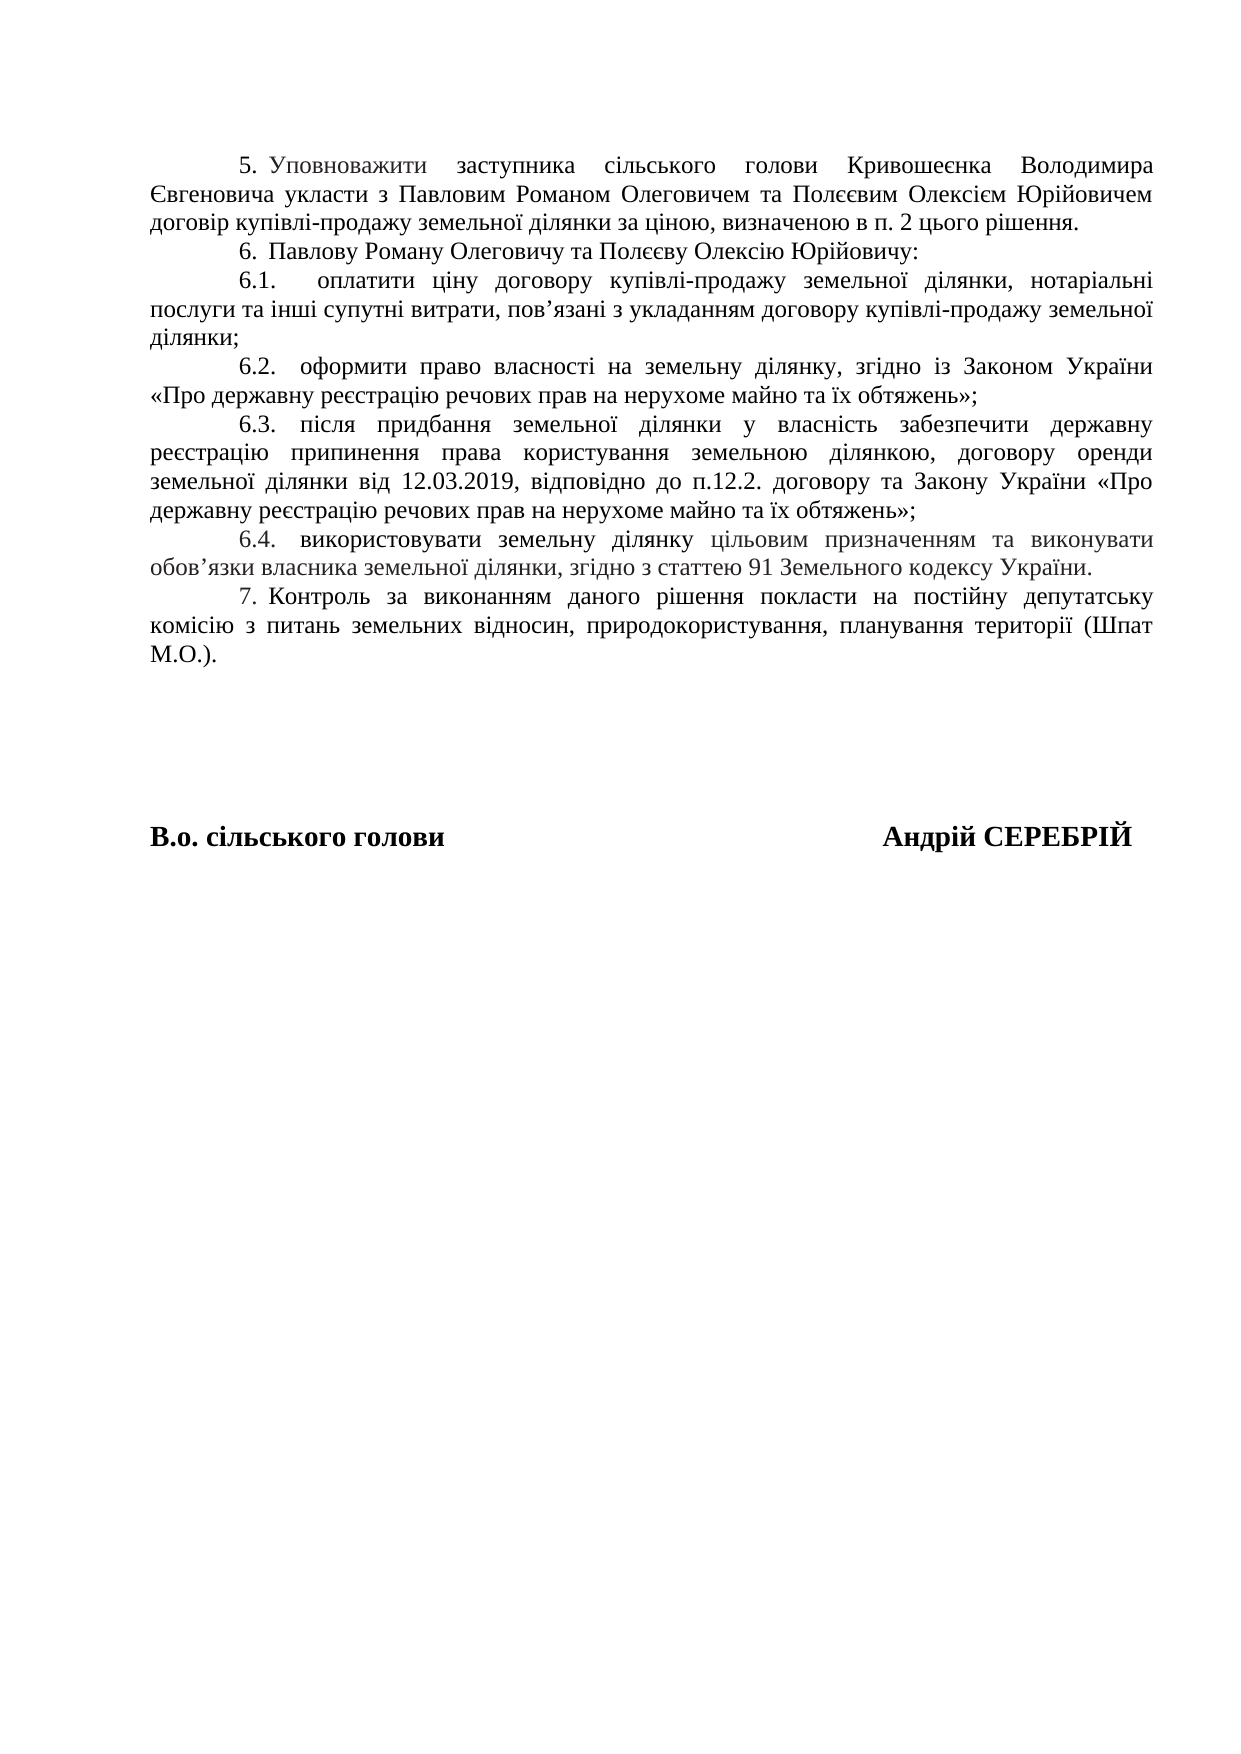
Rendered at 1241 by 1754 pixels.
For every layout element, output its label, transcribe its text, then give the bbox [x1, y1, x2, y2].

list оплатити ціну договору купівлі-продажу земельної ділянки, нотаріальні послуги та інші супутні витрати, пов’язані з укладанням договору купівлі-продажу земельної ділянки; [150, 265, 1154, 351]
text В.о. сільського голови Андрій СЕРЕБРІЙ [150, 819, 1154, 852]
list використовувати земельну ділянку цільовим призначенням та виконувати обов’язки власника земельної ділянки, згідно з статтею 91 Земельного кодексу України. [150, 524, 1154, 581]
list після придбання земельної ділянки у власність забезпечити державну реєстрацію припинення права користування земельною ділянкою, договору оренди земельної ділянки від 12.03.2019, відповідно до п.12.2. договору та Закону України «Про державну реєстрацію речових прав на нерухоме майно та їх обтяжень»; [150, 409, 1154, 524]
list Уповноважити заступника сільського голови Кривошеєнка Володимира Євгеновича укласти з Павловим Романом Олеговичем та Полєєвим Олексієм Юрійовичем договір купівлі-продажу земельної ділянки за ціною, визначеною в п. 2 цього рішення. [150, 150, 1154, 236]
list Контроль за виконанням даного рішення покласти на постійну депутатську комісію з питань земельних відносин, природокористування, планування території (Шпат М.О.). [150, 581, 1154, 667]
list Павлову Роману Олеговичу та Полєєву Олексію Юрійовичу: [150, 236, 1154, 265]
list оформити право власності на земельну ділянку, згідно із Законом України «Про державну реєстрацію речових прав на нерухоме майно та їх обтяжень»; [150, 351, 1154, 409]
